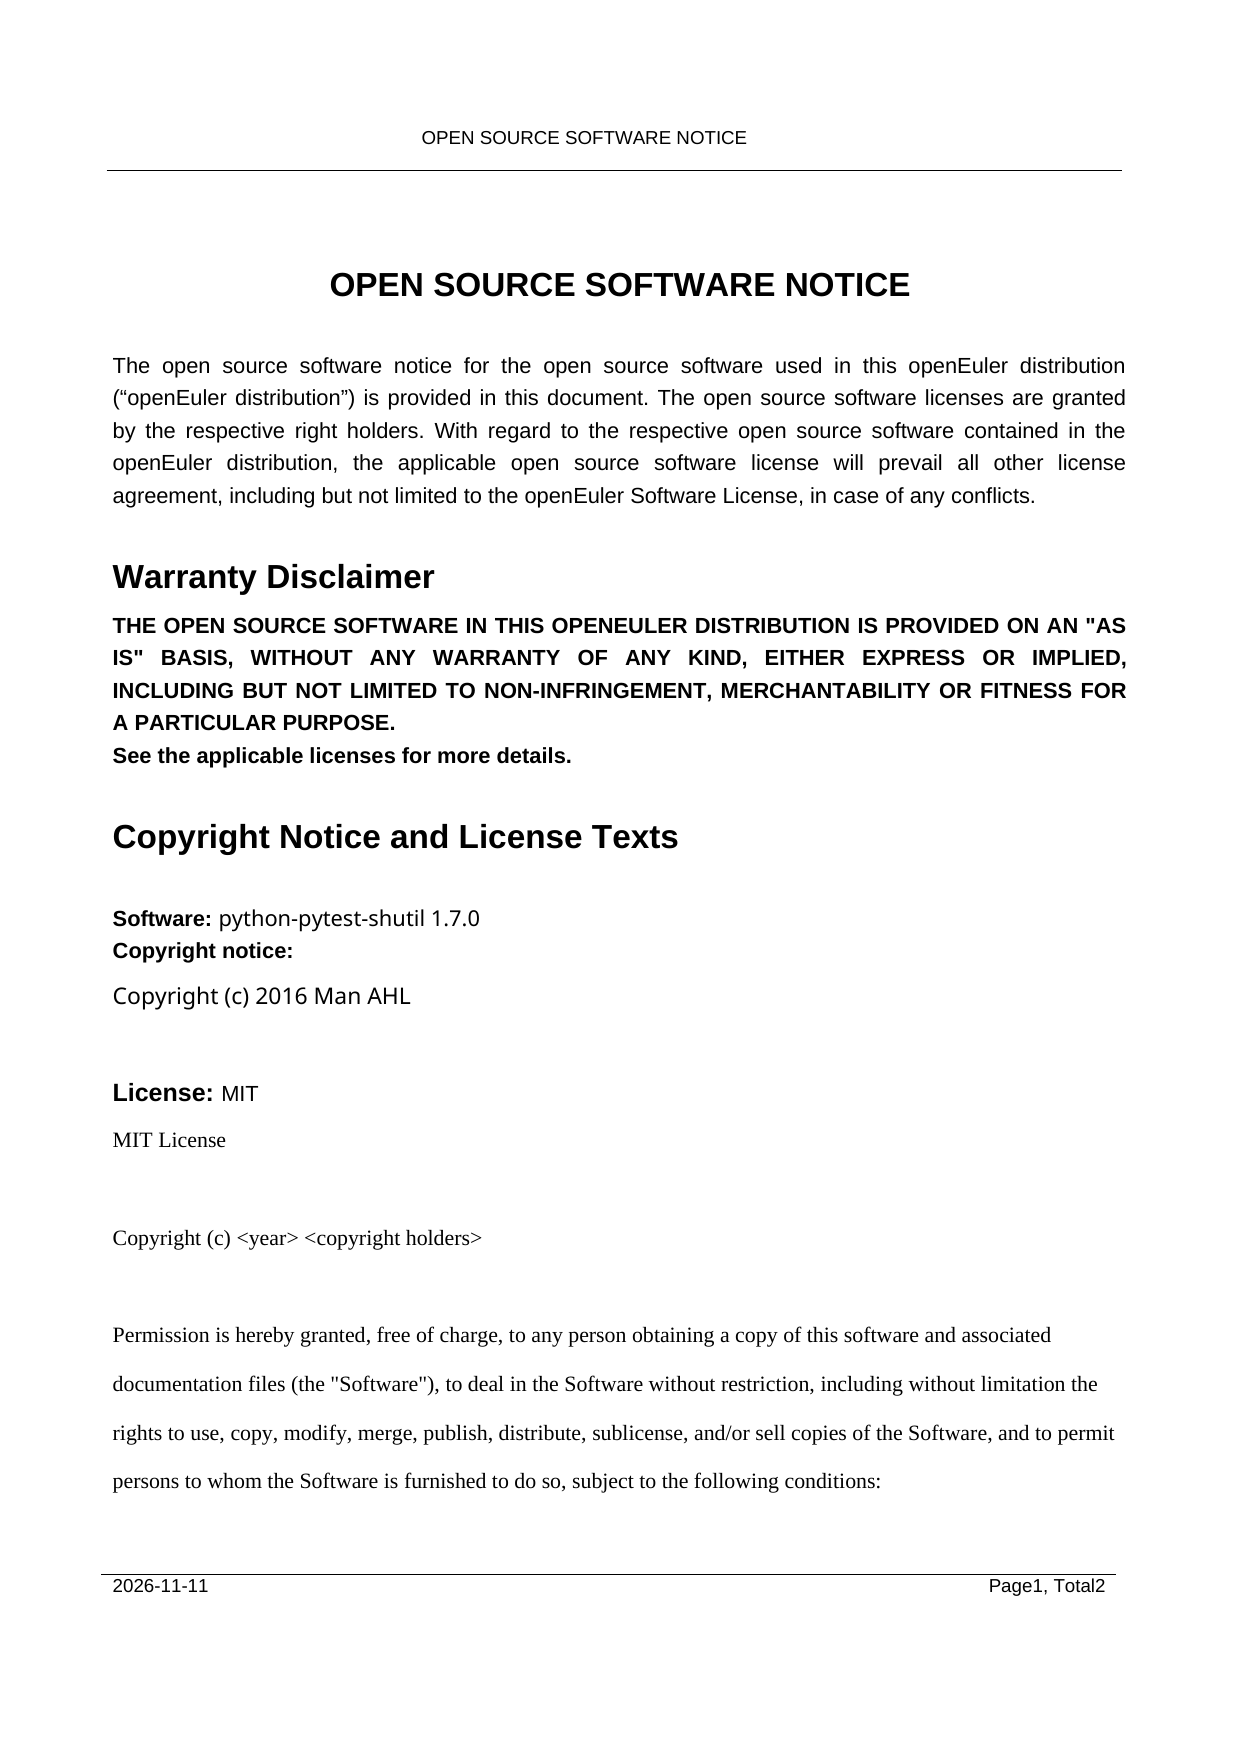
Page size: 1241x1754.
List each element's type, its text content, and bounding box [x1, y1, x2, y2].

text THE OPEN SOURCE SOFTWARE IN THIS OPENEULER DISTRIBUTION IS PROVIDED ON AN "AS IS" BASIS, WITHOUT ANY WARRANTY OF ANY KIND, EITHER EXPRESS OR IMPLIED, INCLUDING BUT NOT LIMITED TO NON-INFRINGEMENT, MERCHANTABILITY OR FITNESS FOR A PARTICULAR PURPOSE. See the applicable licenses for more details. [112, 609, 1128, 771]
text License: MIT [112, 1077, 1128, 1109]
text Copyright (c) 2016 Man AHL [112, 979, 1128, 1060]
text Copyright notice: [112, 934, 1128, 966]
text The open source software notice for the open source software used in this openEuler distribution (“openEuler distribution”) is provided in this document. The open source software licenses are granted by the respective right holders. With regard to the respective open source software contained in the openEuler distribution, the applicable open source software license will prevail all other license agreement, including but not limited to the openEuler Software License, in case of any conflicts. [112, 349, 1128, 511]
text Warranty Disclaimer [112, 544, 1128, 609]
text Software: python-pytest-shutil 1.7.0 [112, 901, 1128, 934]
text OPEN SOURCE SOFTWARE NOTICE [112, 251, 1128, 316]
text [112, 1123, 1128, 1497]
text Copyright Notice and License Texts [112, 804, 1128, 869]
